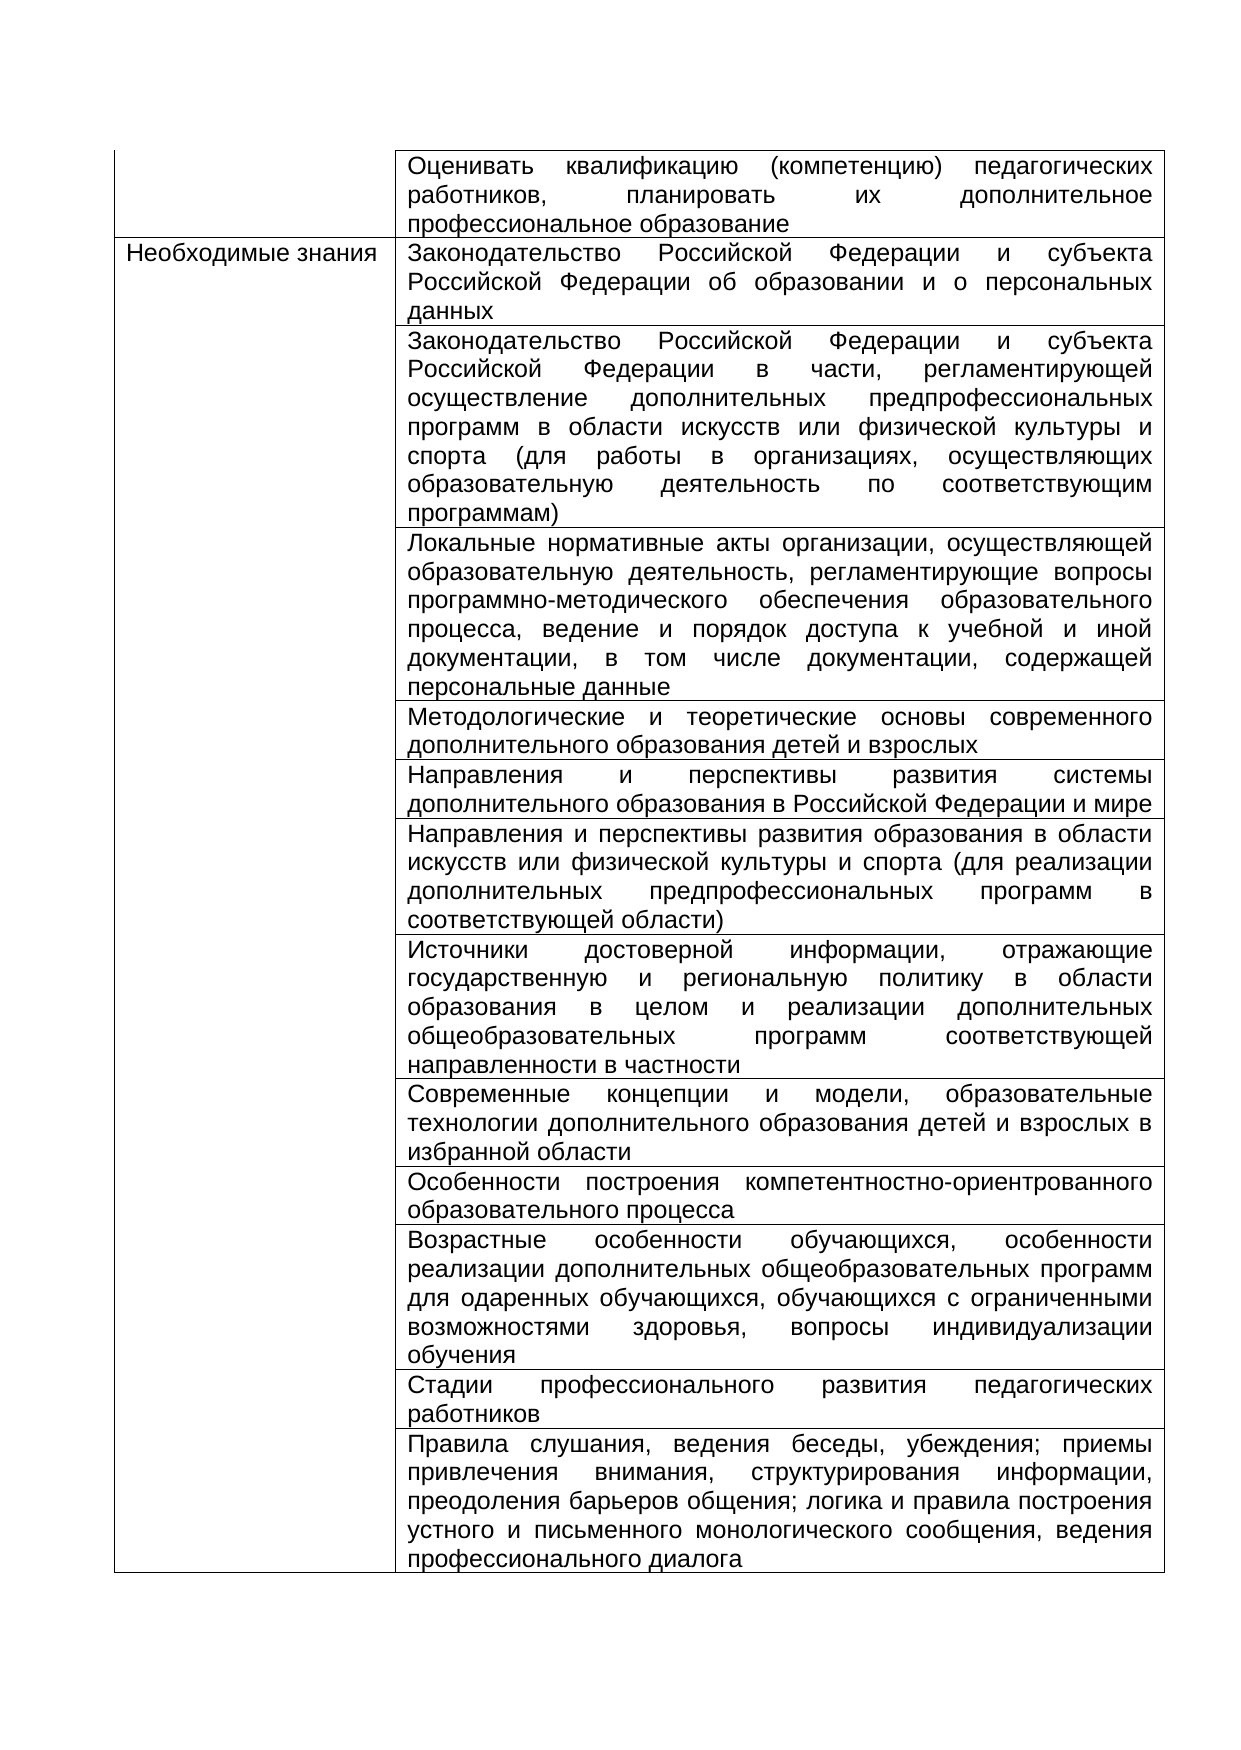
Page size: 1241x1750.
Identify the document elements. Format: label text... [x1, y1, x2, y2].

table_cell Современные концепции и модели, образовательные технологии дополнительного образования детей и взрослых в избранной области [396, 1079, 1164, 1166]
table_cell Источники достоверной информации, отражающие государственную и региональную политику в области образования в целом и реализации дополнительных общеобразовательных программ соответствующей направленности в частности [396, 935, 1164, 1078]
table_cell Направления и перспективы развития образования в области искусств или физической культуры и спорта (для реализации дополнительных предпрофессиональных программ в соответствующей области) [396, 819, 1164, 933]
table_cell Правила слушания, ведения беседы, убеждения; приемы привлечения внимания, структурирования информации, преодоления барьеров общения; логика и правила построения устного и письменного монологического сообщения, ведения профессионального диалога [396, 1429, 1164, 1572]
table_cell Направления и перспективы развития системы дополнительного образования в Российской Федерации и мире [396, 760, 1164, 817]
table_cell Особенности построения компетентностно-ориентрованного образовательного процесса [396, 1167, 1164, 1224]
table_cell Законодательство Российской Федерации и субъекта Российской Федерации в части, регламентирующей осуществление дополнительных предпрофессиональных программ в области искусств или физической культуры и спорта (для работы в организациях, осуществляющих образовательную деятельность по соответствующим программам) [396, 326, 1164, 527]
table_cell Необходимые знания [115, 238, 395, 1572]
table_cell Возрастные особенности обучающихся, особенности реализации дополнительных общеобразовательных программ для одаренных обучающихся, обучающихся с ограниченными возможностями здоровья, вопросы индивидуализации обучения [396, 1225, 1164, 1369]
table_cell Методологические и теоретические основы современного дополнительного образования детей и взрослых [396, 701, 1164, 759]
table_cell Оценивать квалификацию (компетенцию) педагогических работников, планировать их дополнительное профессиональное образование [396, 151, 1164, 237]
table_cell Стадии профессионального развития педагогических работников [396, 1370, 1164, 1427]
table_cell Локальные нормативные акты организации, осуществляющей образовательную деятельность, регламентирующие вопросы программно-методического обеспечения образовательного процесса, ведение и порядок доступа к учебной и иной документации, в том числе документации, содержащей персональные данные [396, 528, 1164, 700]
table_cell Законодательство Российской Федерации и субъекта Российской Федерации об образовании и о персональных данных [396, 238, 1164, 324]
